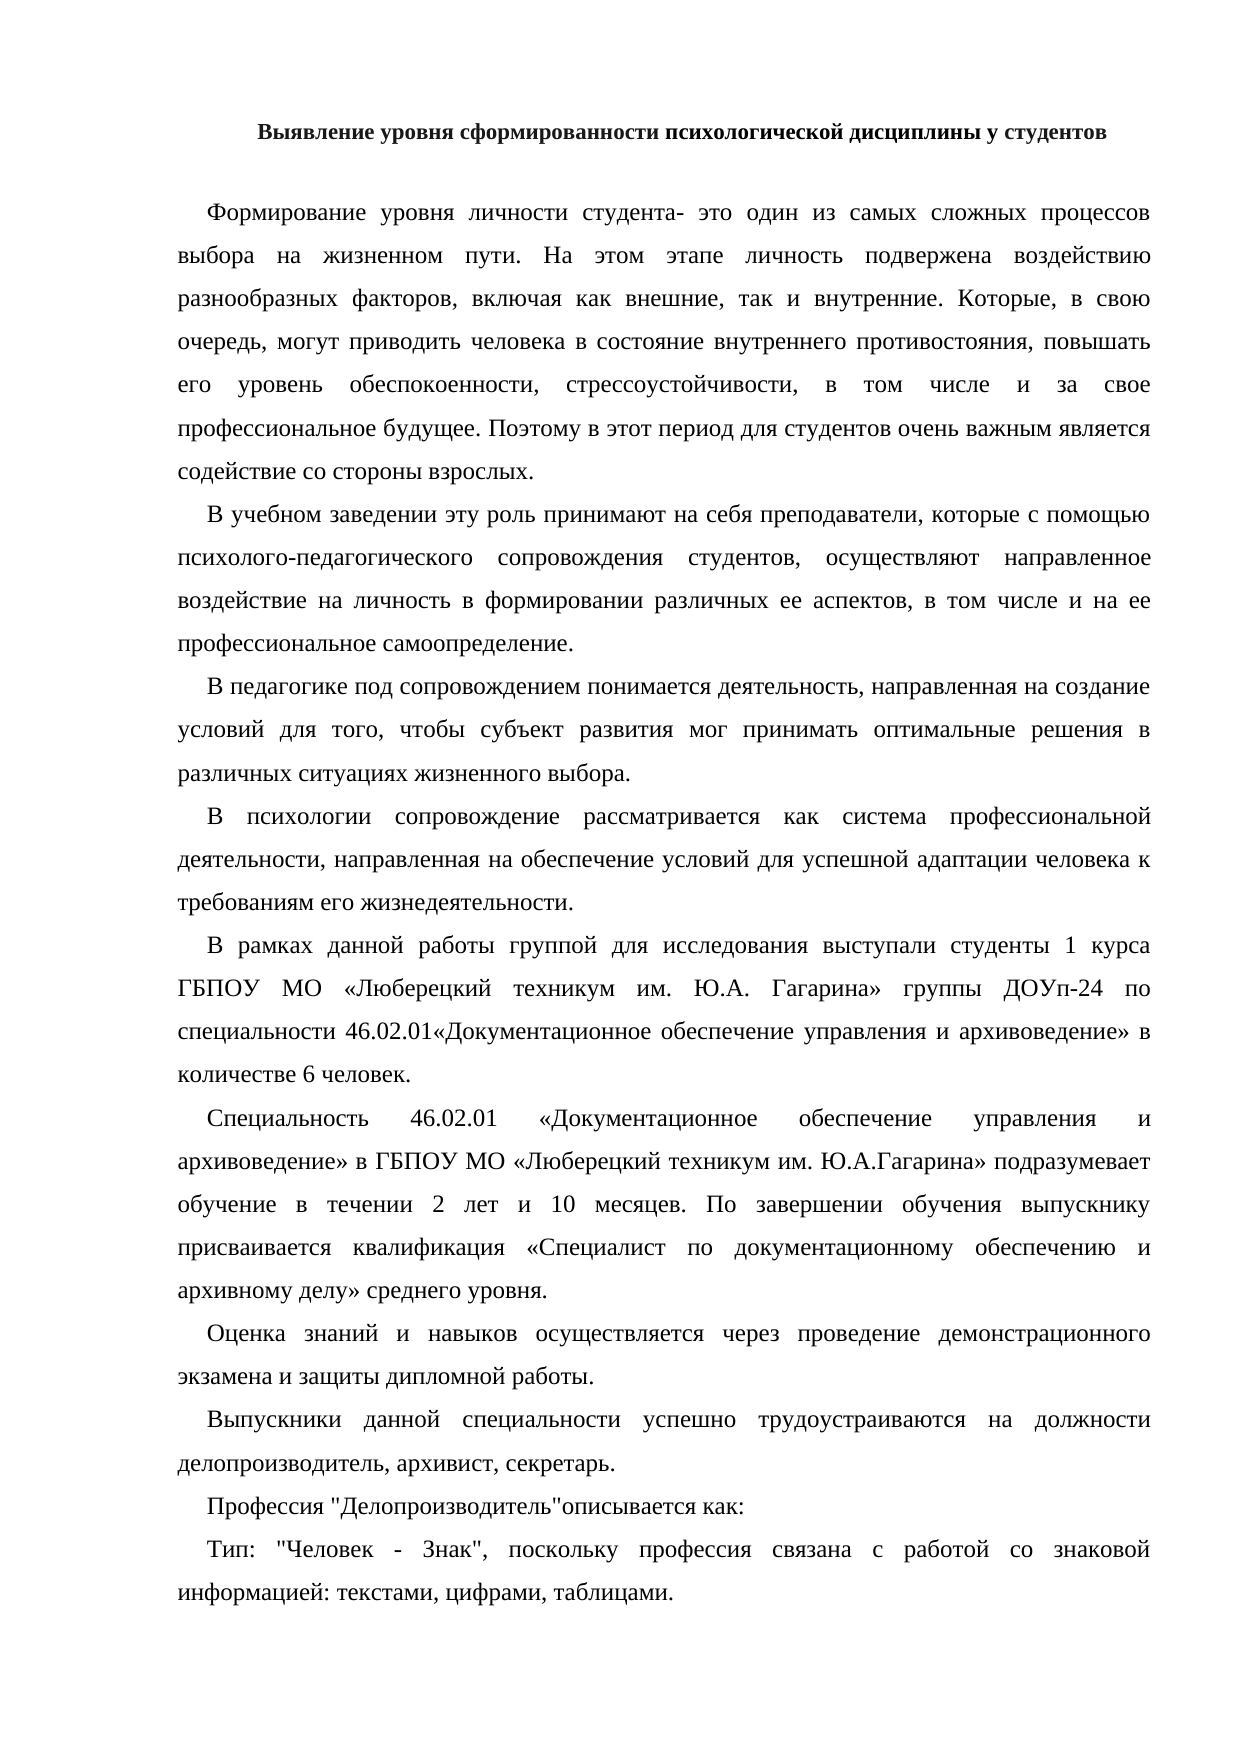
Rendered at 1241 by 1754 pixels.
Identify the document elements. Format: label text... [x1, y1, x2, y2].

list В рамках данной работы группой для исследования выступали студенты 1 курса ГБПОУ МО «Люберецкий техникум им. Ю.А. Гагарина» группы ДОУп-24 по специальности 46.02.01«Документационное обеспечение управления и архивоведение» в количестве 6 человек. [177, 930, 1152, 1088]
list В педагогике под сопровождением понимается деятельность, направленная на создание условий для того, чтобы субъект развития мог принимать оптимальные решения в различных ситуациях жизненного выбора. [177, 671, 1152, 786]
list Оценка знаний и навыков осуществляется через проведение демонстрационного экзамена и защиты дипломной работы. [177, 1318, 1152, 1390]
text Выявление уровня сформированности психологической дисциплины у студентов [177, 118, 1152, 144]
list В учебном заведении эту роль принимают на себя преподаватели, которые с помощью психолого-педагогического сопровождения студентов, осуществляют направленное воздействие на личность в формировании различных ее аспектов, в том числе и на ее профессиональное самоопределение. [177, 499, 1152, 657]
list В психологии сопровождение рассматривается как система профессиональной деятельности, направленная на обеспечение условий для успешной адаптации человека к требованиям его жизнедеятельности. [177, 801, 1152, 916]
list Формирование уровня личности студента- это один из самых сложных процессов выбора на жизненном пути. На этом этапе личность подвержена воздействию разнообразных факторов, включая как внешние, так и внутренние. Которые, в свою очередь, могут приводить человека в состояние внутреннего противостояния, повышать его уровень обеспокоенности, стрессоустойчивости, в том числе и за свое профессиональное будущее. Поэтому в этот период для студентов очень важным является содействие со стороны взрослых. [177, 197, 1152, 484]
list Выпускники данной специальности успешно трудоустраиваются на должности делопроизводитель, архивист, секретарь. [177, 1404, 1152, 1476]
list Профессия "Делопроизводитель"описывается как: [177, 1491, 1152, 1519]
list Специальность 46.02.01 «Документационное обеспечение управления и архивоведение» в ГБПОУ МО «Люберецкий техникум им. Ю.А.Гагарина» подразумевает обучение в течении 2 лет и 10 месяцев. По завершении обучения выпускнику присваивается квалификация «Специалист по документационному обеспечению и архивному делу» среднего уровня. [177, 1103, 1152, 1304]
list Тип: "Человек - Знак", поскольку профессия связана с работой со знаковой информацией: текстами, цифрами, таблицами. [177, 1534, 1152, 1606]
